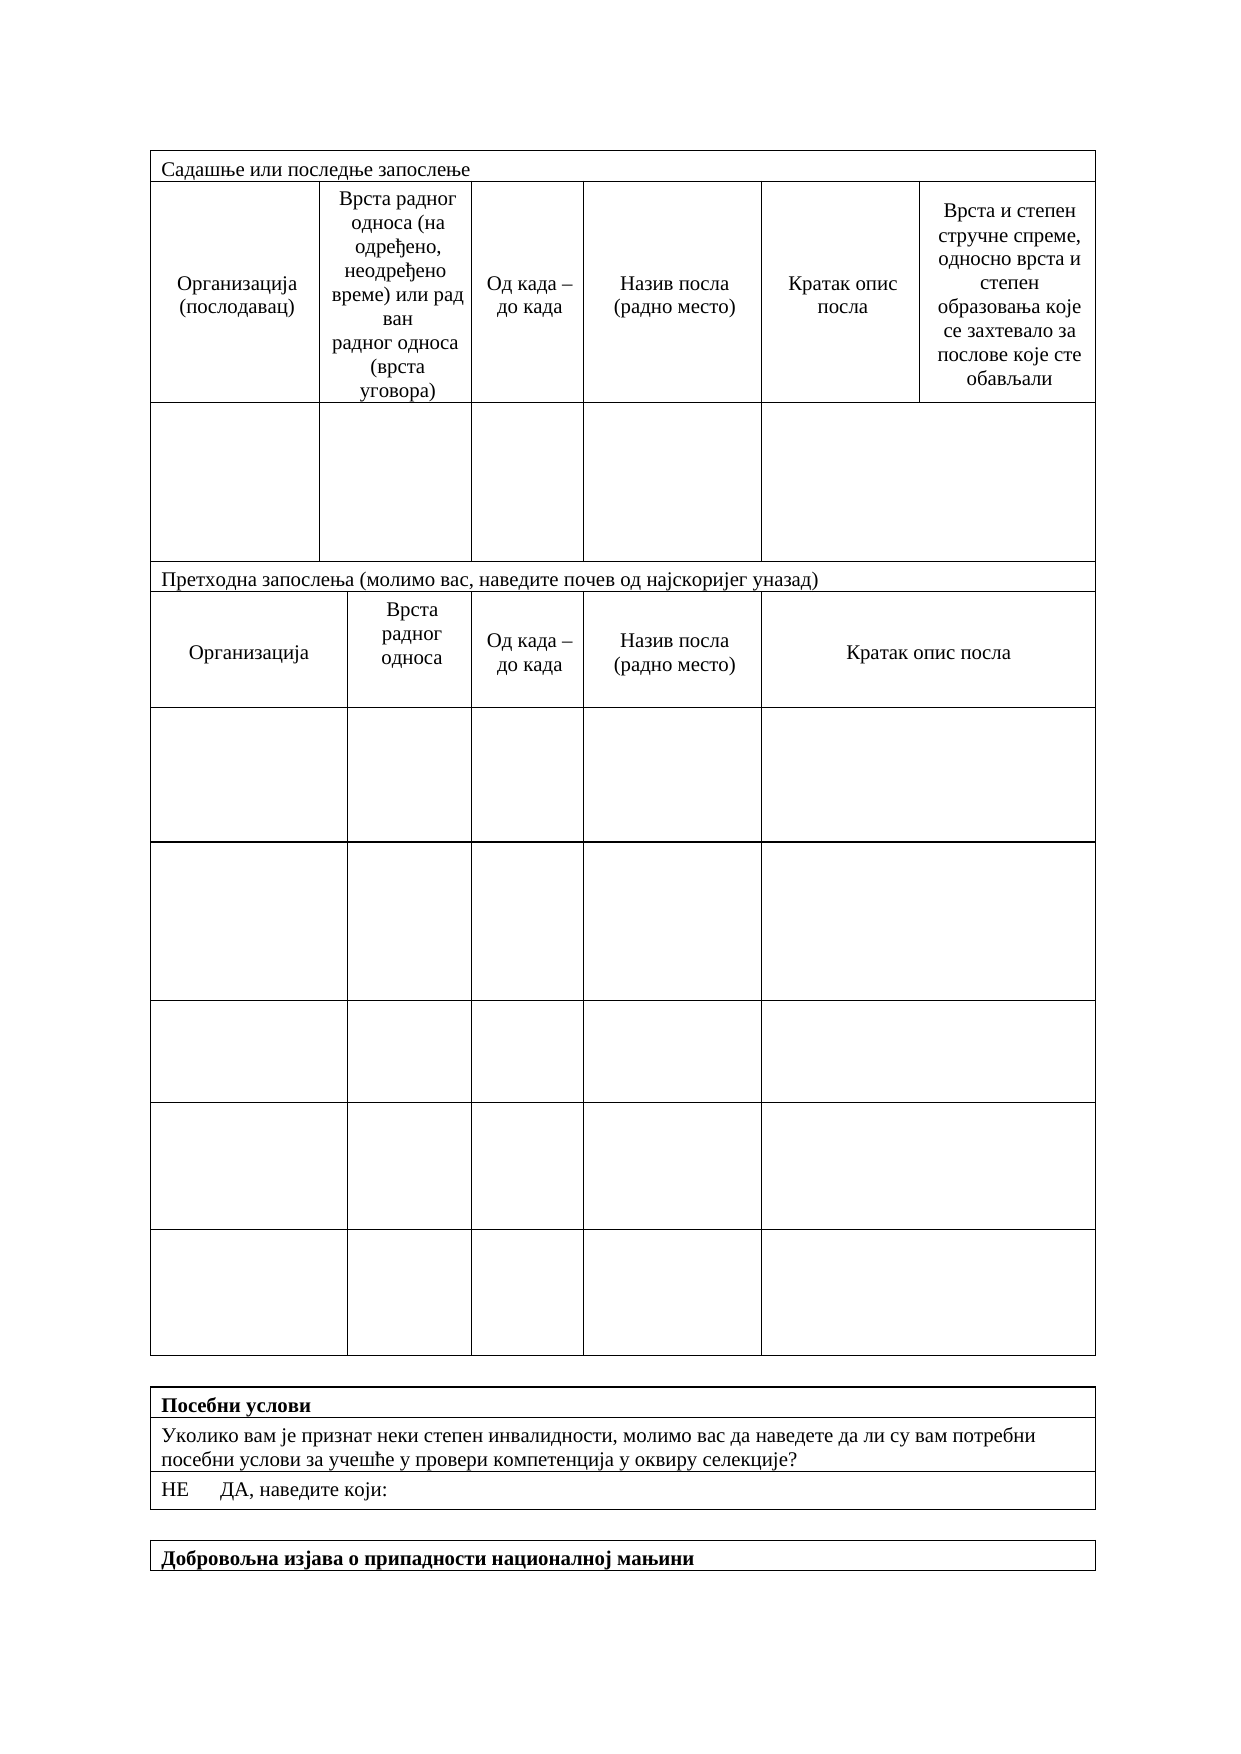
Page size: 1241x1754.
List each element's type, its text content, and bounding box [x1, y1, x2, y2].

table_cell Назив посла (радно место) [584, 182, 761, 402]
table_cell [472, 1001, 583, 1102]
table_cell [320, 403, 471, 561]
table_cell Претходна запослења (молимо вас, наведите почев од најскоријег уназад) [151, 562, 1095, 591]
table_cell Кратак опис посла [762, 182, 919, 402]
table_header Добровољна изјава о припадности националној мањини [151, 1541, 1095, 1570]
table_cell [472, 1230, 583, 1355]
table_cell [348, 1230, 471, 1355]
table_cell Врста радног односа [348, 592, 471, 707]
table_cell [584, 708, 761, 841]
table_cell [151, 1001, 347, 1102]
table_cell Организација [151, 592, 347, 707]
table_cell [151, 1230, 347, 1355]
table_cell [472, 403, 583, 561]
table_cell [584, 403, 761, 561]
table_cell [762, 708, 1095, 841]
table_cell Садашње или последње запослење [151, 151, 1095, 181]
table_cell [151, 1103, 347, 1229]
table_cell [151, 843, 347, 1000]
table_cell [472, 843, 583, 1000]
table_cell НЕ ДА, наведите који: [151, 1472, 1095, 1508]
table_cell [762, 843, 1095, 1000]
table_cell [762, 1103, 1095, 1229]
table_header Посебни услови [151, 1388, 1095, 1417]
table_cell [584, 843, 761, 1000]
table_cell Организација (послодавац) [151, 182, 319, 402]
table_cell [348, 843, 471, 1000]
table_cell [762, 403, 1095, 561]
table_cell [584, 1230, 761, 1355]
table_cell [762, 1001, 1095, 1102]
table_cell Врста радног односа (на одређено, неодређено време) или рад ван радног односа (врста уговора) [320, 182, 471, 402]
table_cell Кратак опис посла [762, 592, 1095, 707]
table_cell [472, 708, 583, 841]
table_cell [348, 1103, 471, 1229]
table_cell Назив посла (радно место) [584, 592, 761, 707]
table_cell Од када – до када [472, 592, 583, 707]
table_cell [472, 1103, 583, 1229]
table_cell Од када – до када [472, 182, 583, 402]
table_cell [762, 1230, 1095, 1355]
table_cell [151, 708, 347, 841]
table_cell [584, 1001, 761, 1102]
table_cell Уколико вам је признат неки степен инвалидности, молимо вас да наведете да ли су вам потребни посебни услови за учешће у провери компетенција у оквиру селекције? [151, 1418, 1095, 1471]
table_cell [151, 403, 319, 561]
table_cell [584, 1103, 761, 1229]
table_cell [348, 708, 471, 841]
table_cell Врста и степен стручне спреме, односно врста и степен образовања које се захтевало за послове које сте обављали [920, 182, 1095, 402]
table_cell [348, 1001, 471, 1102]
